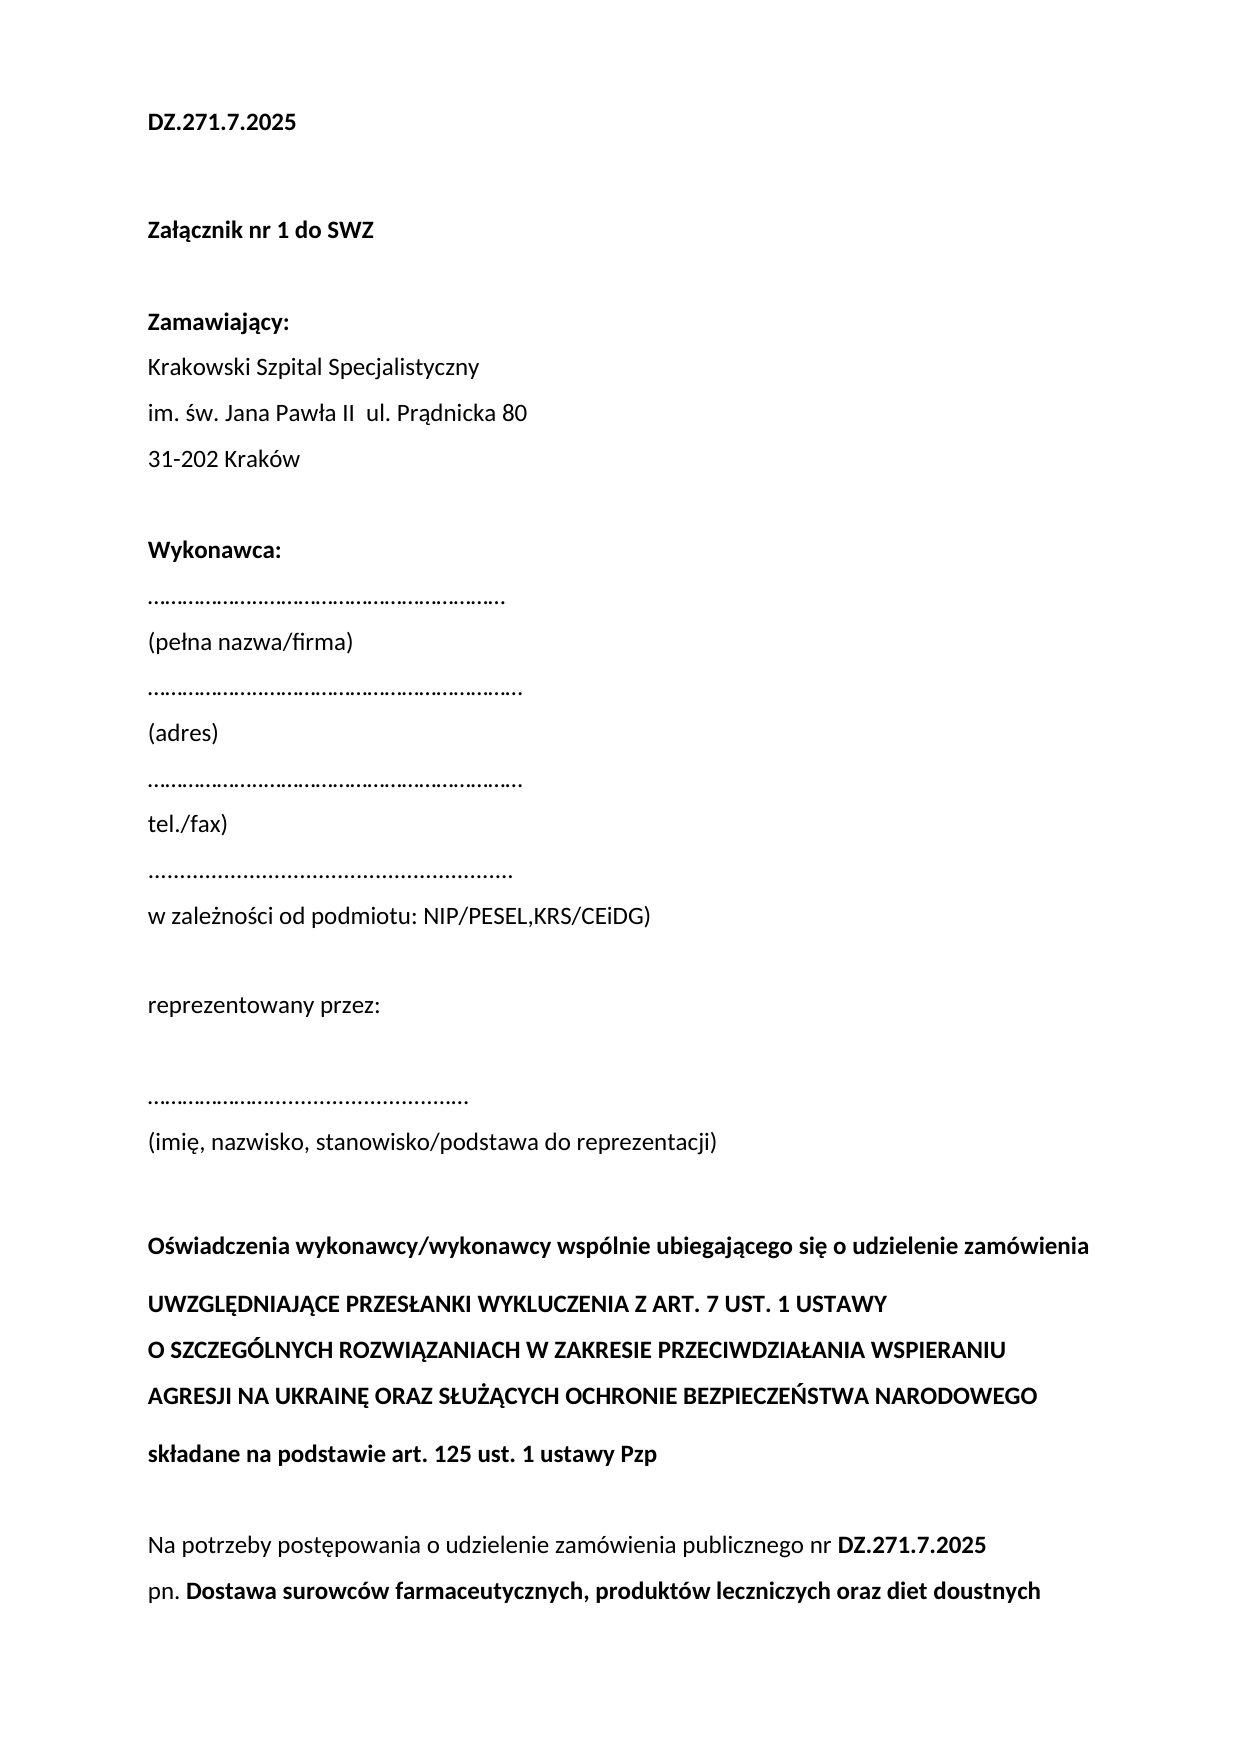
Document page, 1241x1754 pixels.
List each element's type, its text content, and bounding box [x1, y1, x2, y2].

text UWZGLĘDNIAJĄCE PRZESŁANKI WYKLUCZENIA Z ART. 7 UST. 1 USTAWY o szczególnych rozwiązaniach w zakresie przeciwdziałania wspieraniu agresji na Ukrainę oraz służących ochronie bezpieczeństwa narodowego [148, 1288, 1093, 1410]
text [148, 1529, 1093, 1606]
text Zamawiający: [148, 306, 1093, 336]
text Wykonawca: [148, 534, 1093, 565]
text Załącznik nr 1 do SWZ [148, 214, 1093, 245]
text (imię, nazwisko, stanowisko/podstawa do reprezentacji) [148, 1126, 1088, 1157]
text ………………..……………………………………… [148, 671, 546, 702]
text ………………..…………………………………… [148, 580, 517, 611]
text składane na podstawie art. 125 ust. 1 ustawy Pzp [148, 1438, 1093, 1469]
text ………………….............................… [148, 1081, 472, 1111]
text 31-202 Kraków [148, 443, 1093, 473]
text im. św. Jana Pawła II ul. Prądnicka 80 [148, 397, 1093, 428]
text w zależności od podmiotu: NIP/PESEL,KRS/CEiDG) [148, 900, 1088, 931]
text (adres) [148, 717, 472, 748]
text DZ.271.7.2025 [148, 106, 1093, 137]
text .......................................................... [148, 854, 517, 885]
text tel./fax) [148, 809, 472, 839]
text (pełna nazwa/firma) [148, 626, 472, 656]
text Krakowski Szpital Specjalistyczny [148, 351, 1093, 382]
text Oświadczenia wykonawcy/wykonawcy wspólnie ubiegającego się o udzielenie zamówienia [148, 1230, 1093, 1261]
text ………………..……………………………………… [148, 763, 546, 793]
text reprezentowany przez: [148, 989, 1093, 1019]
